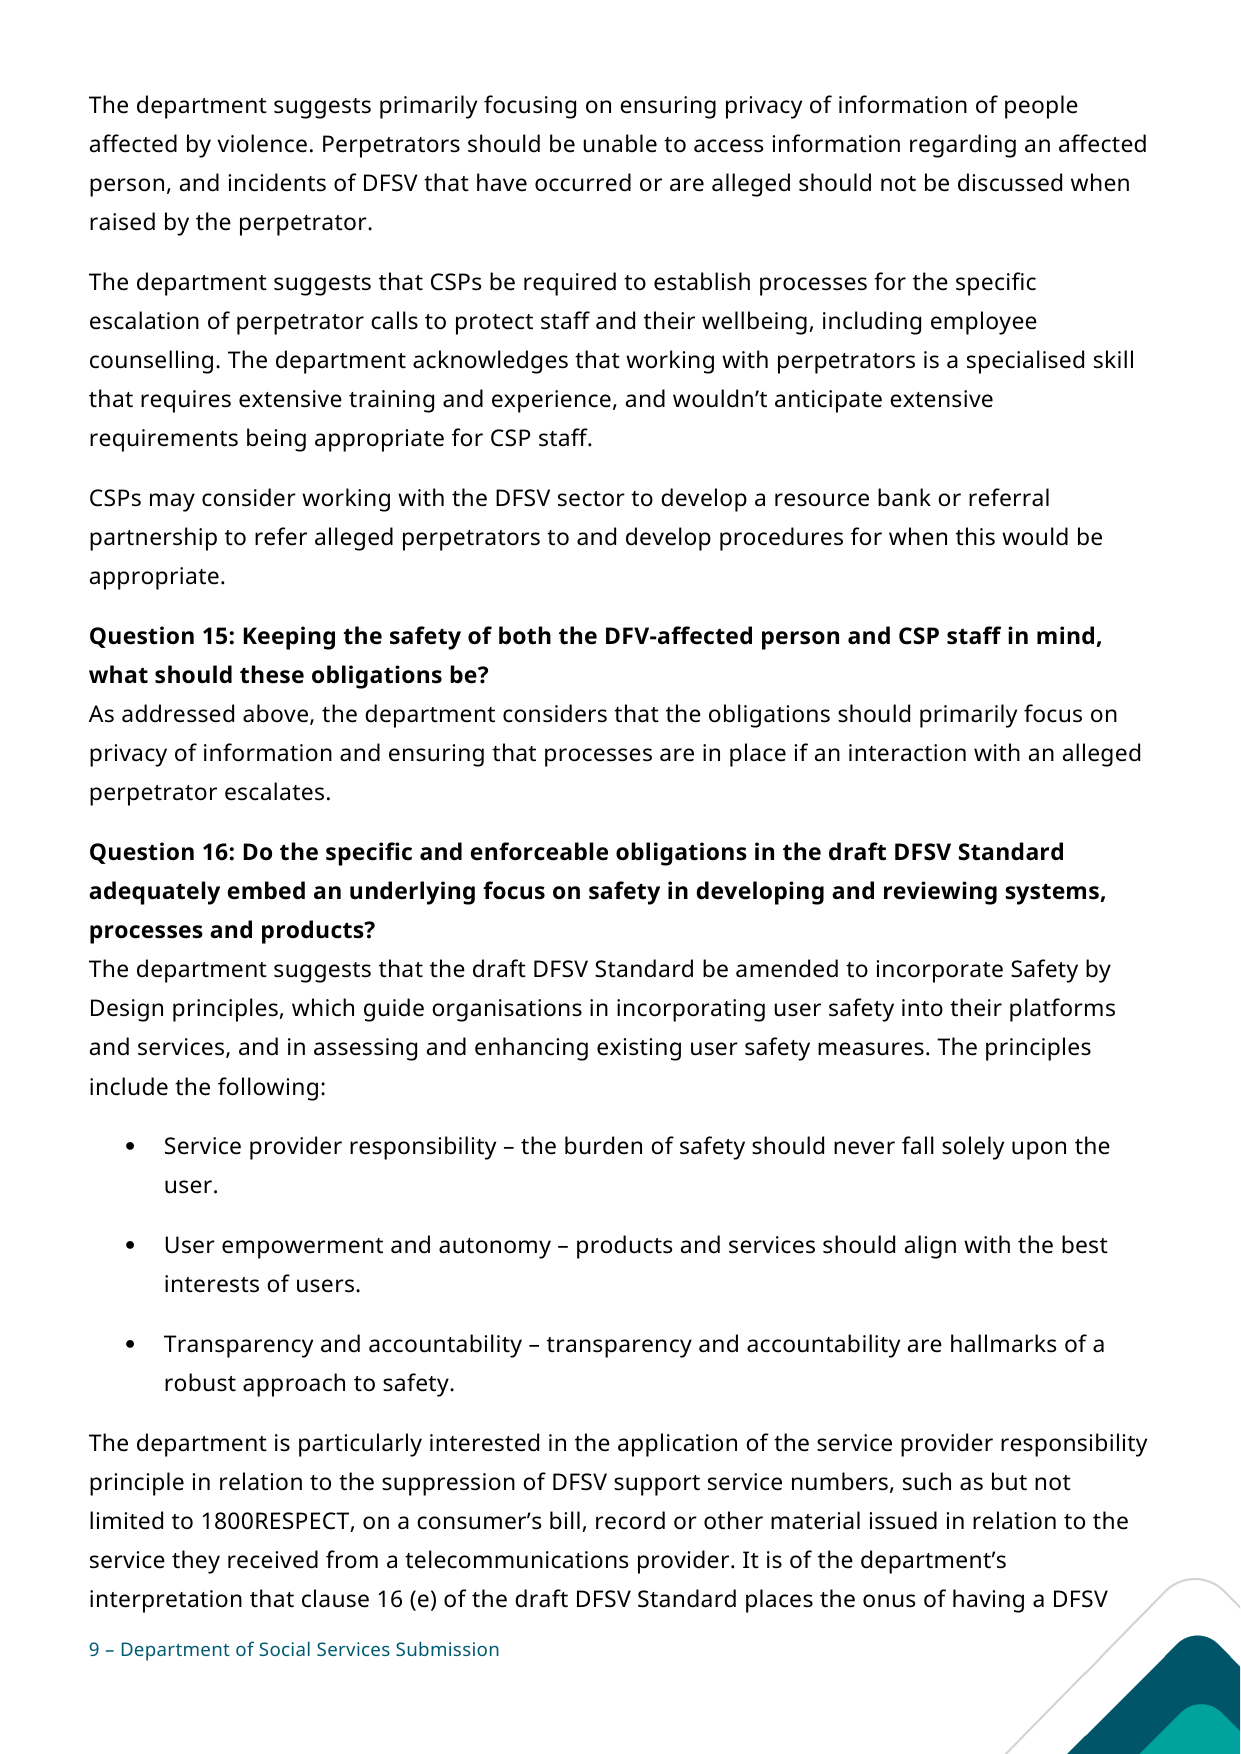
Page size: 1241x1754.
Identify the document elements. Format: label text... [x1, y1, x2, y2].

subtitle Question 16: Do the specific and enforceable obligations in the draft DFSV Standard adequately embed an underlying focus on safety in developing and reviewing systems, processes and products? [89, 836, 1152, 945]
text As addressed above, the department considers that the obligations should primarily focus on privacy of information and ensuring that processes are in place if an interaction with an alleged perpetrator escalates. [89, 698, 1152, 807]
text The department suggests that the draft DFSV Standard be amended to incorporate Safety by Design principles, which guide organisations in incorporating user safety into their platforms and services, and in assessing and enhancing existing user safety measures. The principles include the following: [89, 953, 1152, 1102]
list Transparency and accountability – transparency and accountability are hallmarks of a robust approach to safety. [126, 1328, 1152, 1398]
text The department suggests primarily focusing on ensuring privacy of information of people affected by violence. Perpetrators should be unable to access information regarding an affected person, and incidents of DFSV that have occurred or are alleged should not be discussed when raised by the perpetrator. [89, 89, 1152, 237]
subtitle Question 15: Keeping the safety of both the DFV-affected person and CSP staff in mind, what should these obligations be? [89, 620, 1152, 690]
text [89, 1427, 1152, 1615]
picture [1141, 1705, 1241, 1754]
list Service provider responsibility – the burden of safety should never fall solely upon the user. [126, 1130, 1152, 1201]
picture [990, 1574, 1241, 1754]
text CSPs may consider working with the DFSV sector to develop a resource bank or referral partnership to refer alleged perpetrators to and develop procedures for when this would be appropriate. [89, 482, 1152, 591]
list User empowerment and autonomy – products and services should align with the best interests of users. [126, 1229, 1152, 1299]
text The department suggests that CSPs be required to establish processes for the specific escalation of perpetrator calls to protect staff and their wellbeing, including employee counselling. The department acknowledges that working with perpetrators is a specialised skill that requires extensive training and experience, and wouldn’t anticipate extensive requirements being appropriate for CSP staff. [89, 266, 1152, 453]
